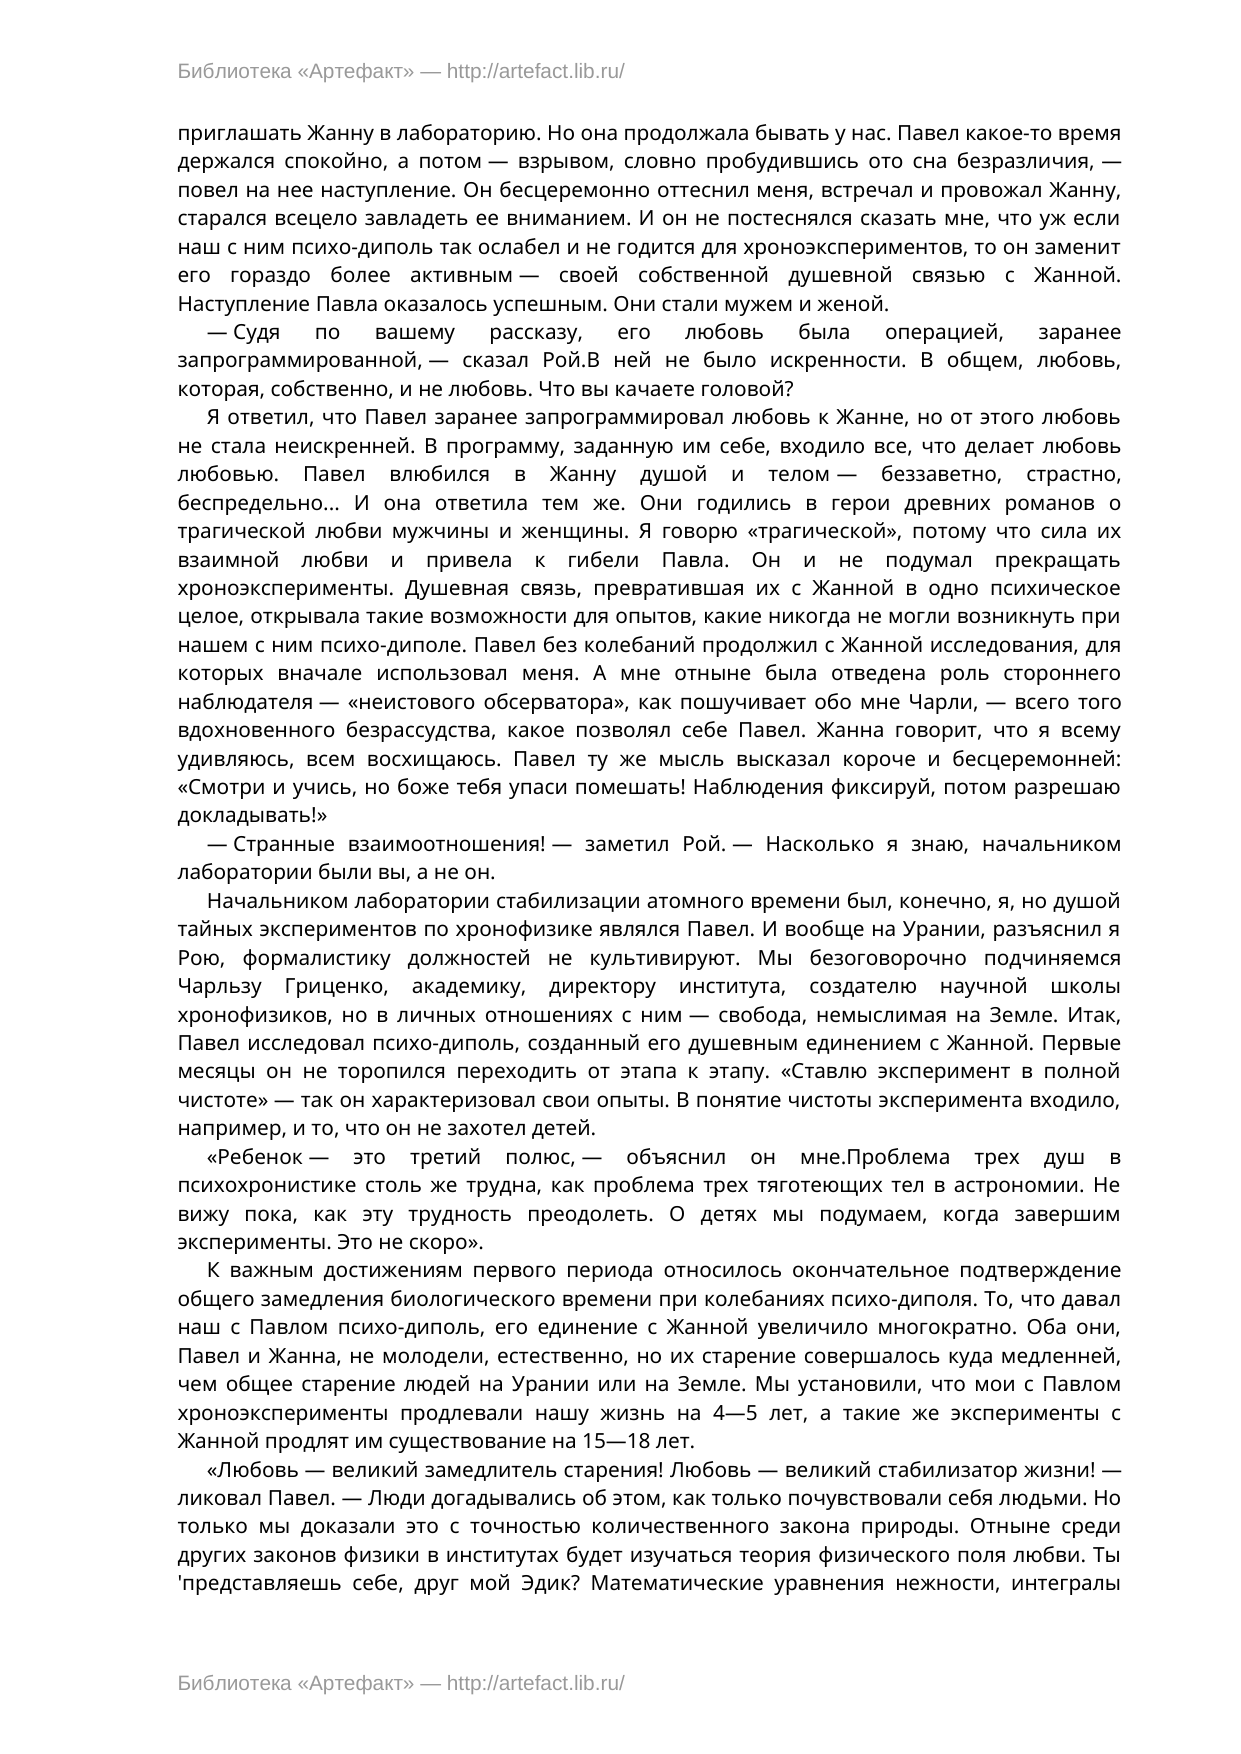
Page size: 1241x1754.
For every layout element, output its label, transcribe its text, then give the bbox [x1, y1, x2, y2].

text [177, 118, 1122, 317]
text «Ребенок — это третий полюс, — объяснил он мне.Проблема трех душ в психохронистике столь же трудна, как проблема трех тяготеющих тел в астрономии. Не вижу пока, как эту трудность преодолеть. О детях мы подумаем, когда завершим эксперименты. Это не скоро». [177, 1142, 1122, 1256]
text — Странные взаимоотношения! — заметил Рой. — Насколько я знаю, начальником лаборатории были вы, а не он. [177, 829, 1122, 886]
text Начальником лаборатории стабилизации атомного времени был, конечно, я, но душой тайных экспериментов по хронофизике являлся Павел. И вообще на Урании, разъяснил я Рою, формалистику должностей не культивируют. Мы безоговорочно подчиняемся Чарльзу Гриценко, академику, директору института, создателю научной школы хронофизиков, но в личных отношениях с ним — свобода, немыслимая на Земле. Итак, Павел исследовал психо-диполь, созданный его душевным единением с Жанной. Первые месяцы он не торопился переходить от этапа к этапу. «Ставлю эксперимент в полной чистоте» — так он характеризовал свои опыты. В понятие чистоты эксперимента входило, например, и то, что он не захотел детей. [177, 886, 1122, 1142]
text К важным достижениям первого периода относилось окончательное подтверждение общего замедления биологического времени при колебаниях психо-диполя. То, что давал наш с Павлом психо-диполь, его единение с Жанной увеличило многократно. Оба они, Павел и Жанна, не молодели, естественно, но их старение совершалось куда медленней, чем общее старение людей на Урании или на Земле. Мы установили, что мои с Павлом хроноэксперименты продлевали нашу жизнь на 4—5 лет, а такие же эксперименты с Жанной продлят им существование на 15—18 лет. [177, 1256, 1122, 1455]
text Я ответил, что Павел заранее запрограммировал любовь к Жанне, но от этого любовь не стала неискренней. В программу, заданную им себе, входило все, что делает любовь любовью. Павел влюбился в Жанну душой и телом — беззаветно, страстно, беспредельно... И она ответила тем же. Они годились в герои древних романов о трагической любви мужчины и женщины. Я говорю «трагической», потому что сила их взаимной любви и привела к гибели Павла. Он и не подумал прекращать хроноэксперименты. Душевная связь, превратившая их с Жанной в одно психическое целое, открывала такие возможности для опытов, какие никогда не могли возникнуть при нашем с ним психо-диполе. Павел без колебаний продолжил с Жанной исследования, для которых вначале использовал меня. А мне отныне была отведена роль стороннего наблюдателя — «неистового обсерватора», как пошучивает обо мне Чарли, — всего того вдохновенного безрассудства, какое позволял себе Павел. Жанна говорит, что я всему удивляюсь, всем восхищаюсь. Павел ту же мысль высказал короче и бесцеремонней: «Смотри и учись, но боже тебя упаси помешать! Наблюдения фиксируй, потом разрешаю докладывать!» [177, 402, 1122, 829]
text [177, 1455, 1122, 1597]
text — Судя по вашему рассказу, его любовь была операцией, заранее запрограммированной, — сказал Рой.В ней не было искренности. В общем, любовь, которая, собственно, и не любовь. Что вы качаете головой? [177, 317, 1122, 402]
